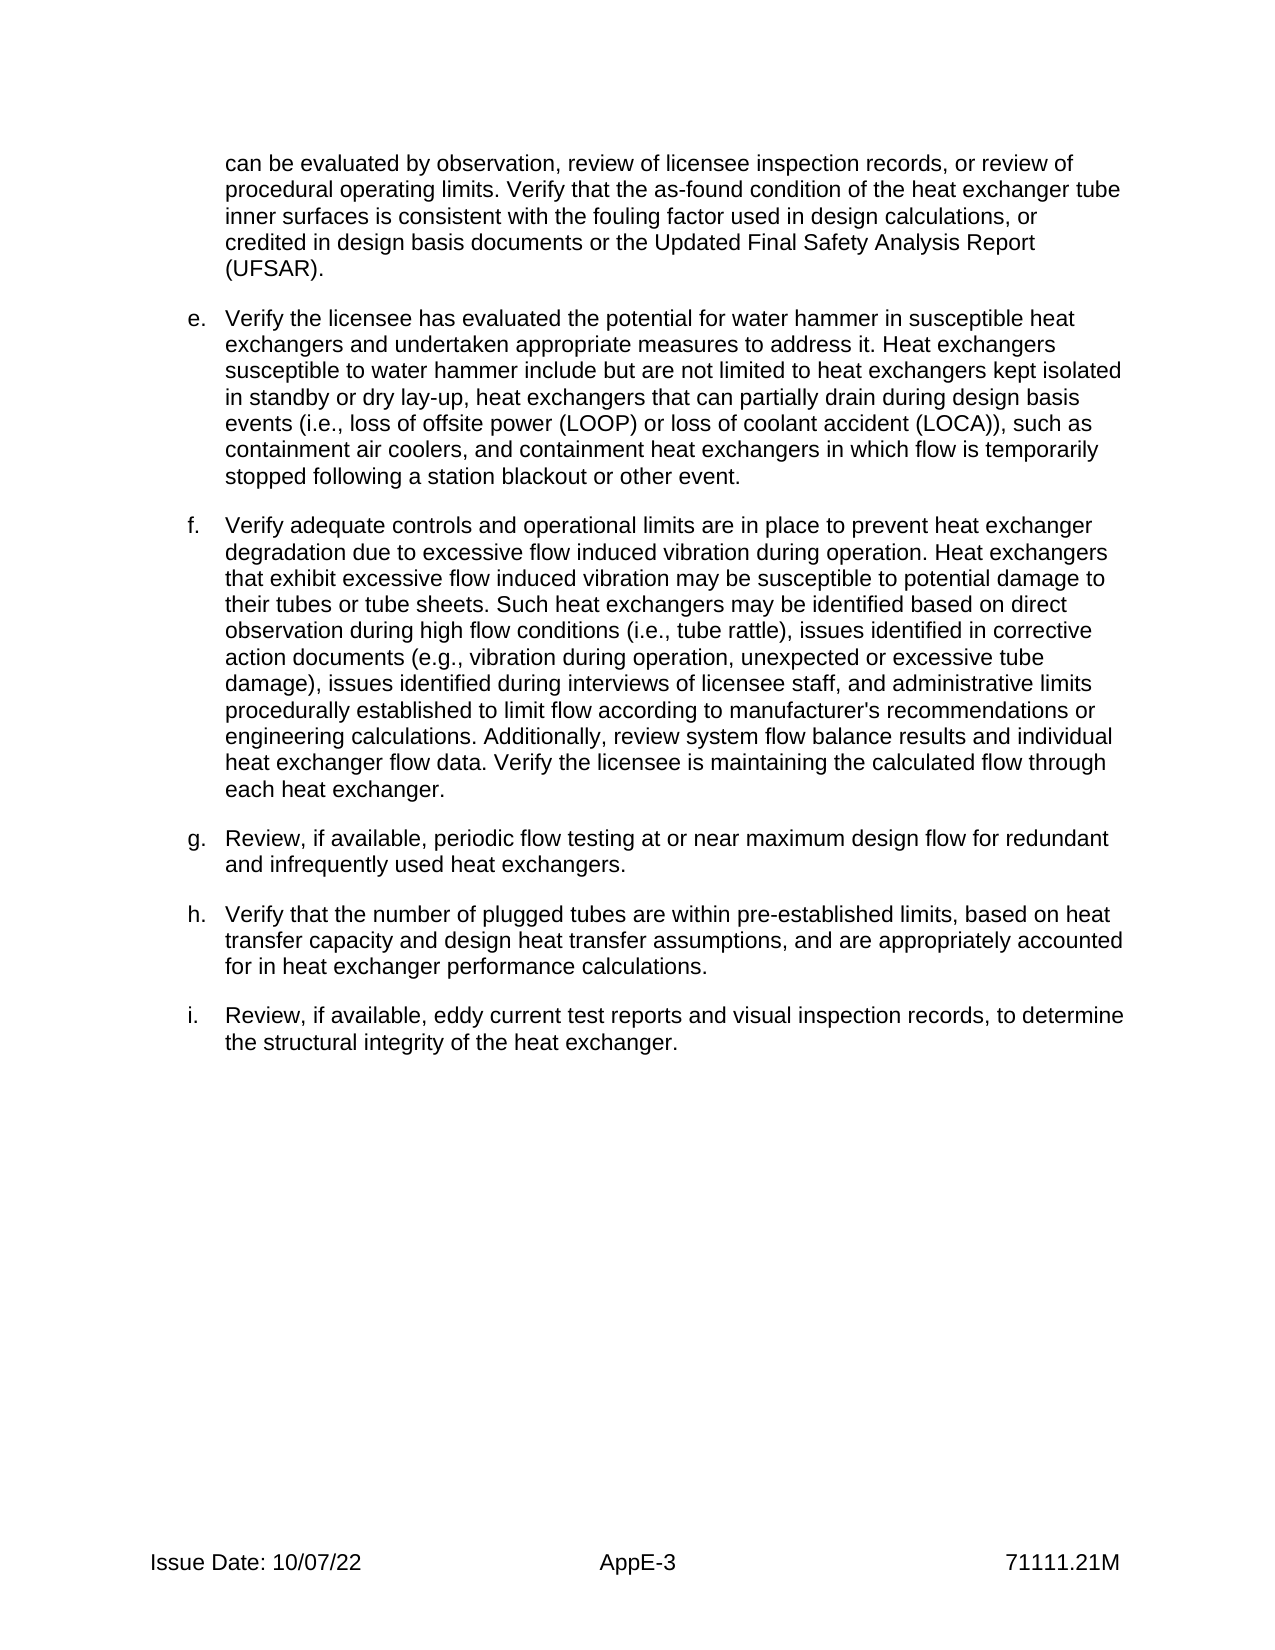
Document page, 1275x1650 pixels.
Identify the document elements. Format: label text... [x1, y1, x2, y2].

list Review, if available, periodic flow testing at or near maximum design flow for redundant and infrequently used heat exchangers. [187, 825, 1125, 878]
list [187, 150, 1125, 282]
list Verify adequate controls and operational limits are in place to prevent heat exchanger degradation due to excessive flow induced vibration during operation. Heat exchangers that exhibit excessive flow induced vibration may be susceptible to potential damage to their tubes or tube sheets. Such heat exchangers may be identified based on direct observation during high flow conditions (i.e., tube rattle), issues identified in corrective action documents (e.g., vibration during operation, unexpected or excessive tube damage), issues identified during interviews of licensee staff, and administrative limits procedurally established to limit flow according to manufacturer's recommendations or engineering calculations. Additionally, review system flow balance results and individual heat exchanger flow data. Verify the licensee is maintaining the calculated flow through each heat exchanger. [187, 512, 1125, 802]
list Verify that the number of plugged tubes are within pre-established limits, based on heat transfer capacity and design heat transfer assumptions, and are appropriately accounted for in heat exchanger performance calculations. [187, 901, 1125, 979]
list Review, if available, eddy current test reports and visual inspection records, to determine the structural integrity of the heat exchanger. [187, 1002, 1125, 1055]
list Verify the licensee has evaluated the potential for water hammer in susceptible heat exchangers and undertaken appropriate measures to address it. Heat exchangers susceptible to water hammer include but are not limited to heat exchangers kept isolated in standby or dry lay-up, heat exchangers that can partially drain during design basis events (i.e., loss of offsite power (LOOP) or loss of coolant accident (LOCA)), such as containment air coolers, and containment heat exchangers in which flow is temporarily stopped following a station blackout or other event. [187, 305, 1125, 489]
